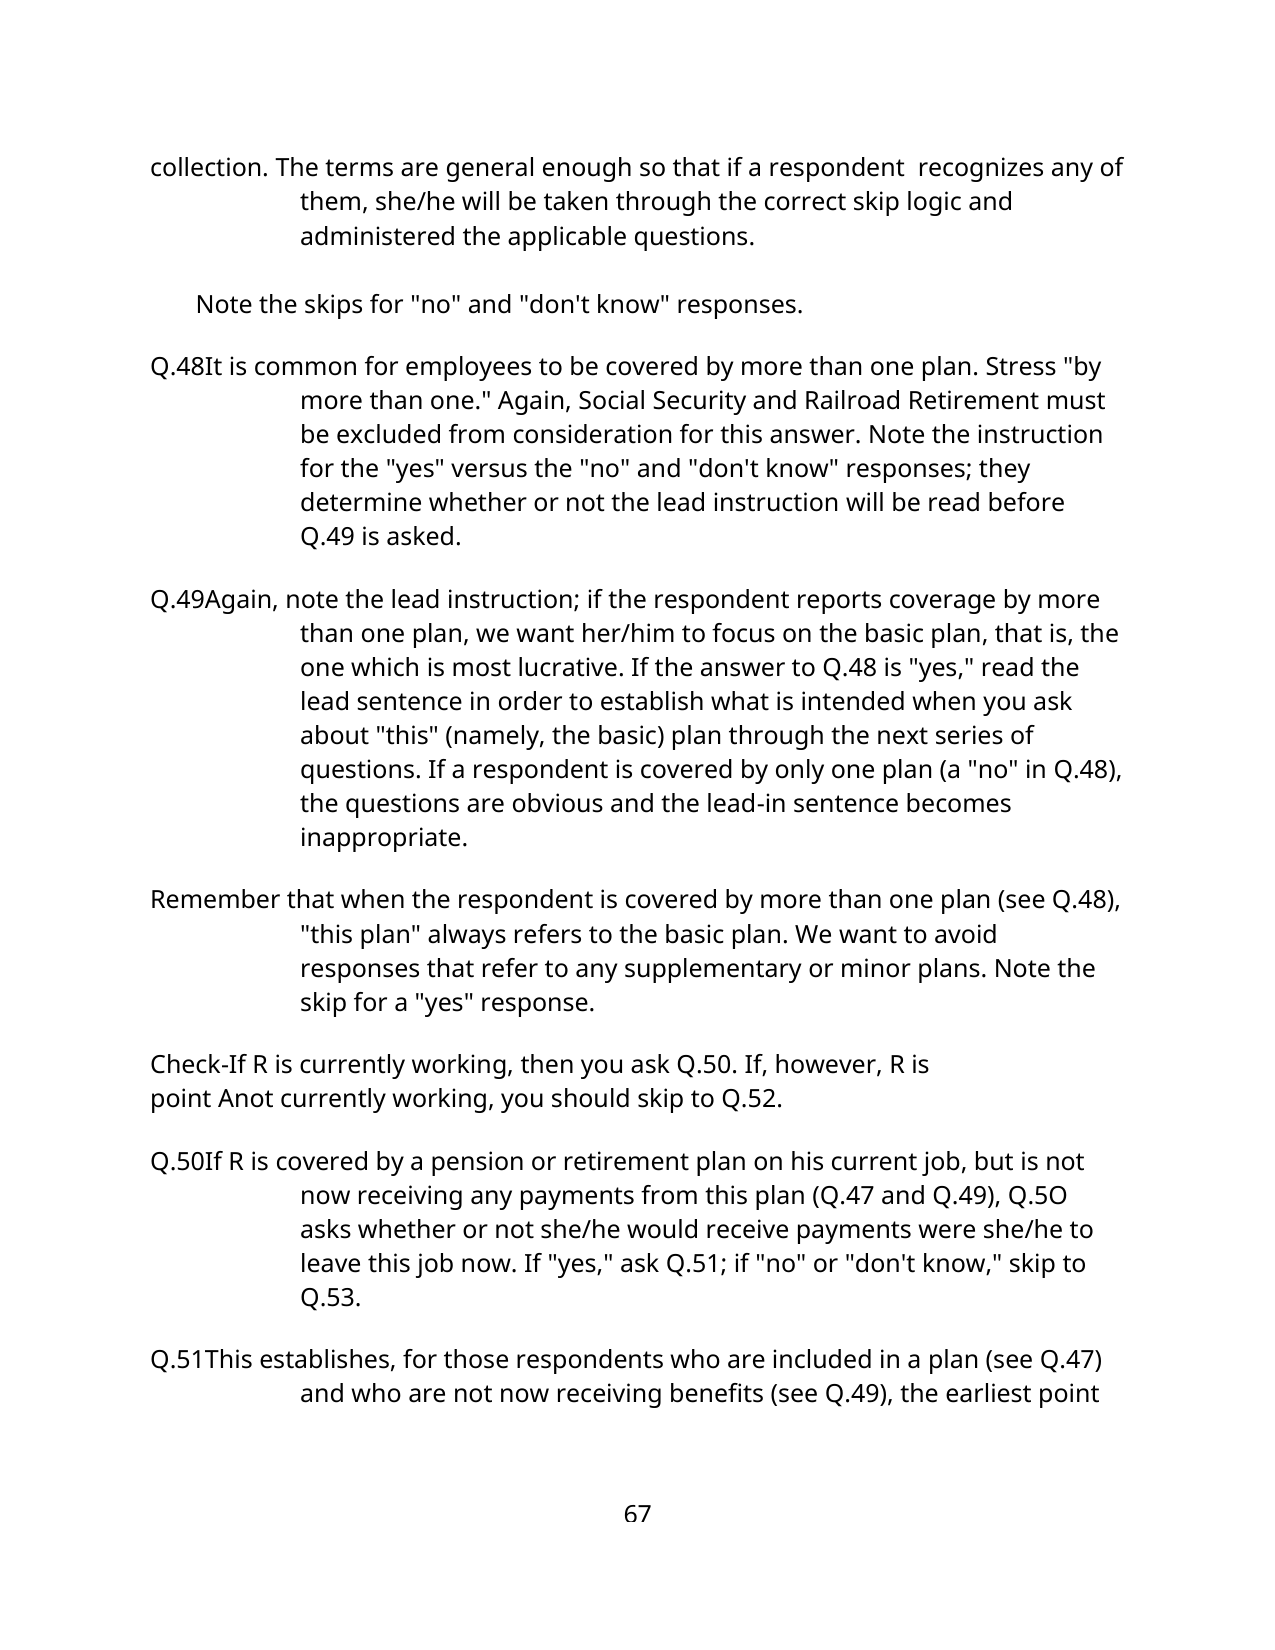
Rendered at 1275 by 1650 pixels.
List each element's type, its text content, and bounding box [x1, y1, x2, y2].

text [150, 1342, 1125, 1410]
text Remember that when the respondent is covered by more than one plan (see Q.48), "this plan" always refers to the basic plan. We want to avoid responses that refer to any supplementary or minor plans. Note the skip for a "yes" response. [150, 882, 1125, 1018]
text Note the skips for "no" and "don't know" responses. [150, 286, 1125, 320]
text Q.49Again, note the lead instruction; if the respondent reports coverage by more than one plan, we want her/him to focus on the basic plan, that is, the one which is most lucrative. If the answer to Q.48 is "yes," read the lead sentence in order to establish what is intended when you ask about "this" (namely, the basic) plan through the next series of questions. If a respondent is covered by only one plan (a "no" in Q.48), the questions are obvious and the lead-in sentence becomes inappropriate. [150, 581, 1125, 854]
text collection. The terms are general enough so that if a respondent recognizes any of them, she/he will be taken through the correct skip logic and administered the applicable questions. [150, 150, 1125, 252]
text point Anot currently working, you should skip to Q.52. [150, 1081, 1125, 1115]
text Q.50If R is covered by a pension or retirement plan on his current job, but is not now receiving any payments from this plan (Q.47 and Q.49), Q.5O asks whether or not she/he would receive payments were she/he to leave this job now. If "yes," ask Q.51; if "no" or "don't know," skip to Q.53. [150, 1143, 1125, 1313]
text Q.48It is common for employees to be covered by more than one plan. Stress "by more than one." Again, Social Security and Railroad Retirement must be excluded from consideration for this answer. Note the instruction for the "yes" versus the "no" and "don't know" responses; they determine whether or not the lead instruction will be read before Q.49 is asked. [150, 349, 1125, 553]
text Check-If R is currently working, then you ask Q.50. If, however, R is [150, 1047, 1125, 1081]
